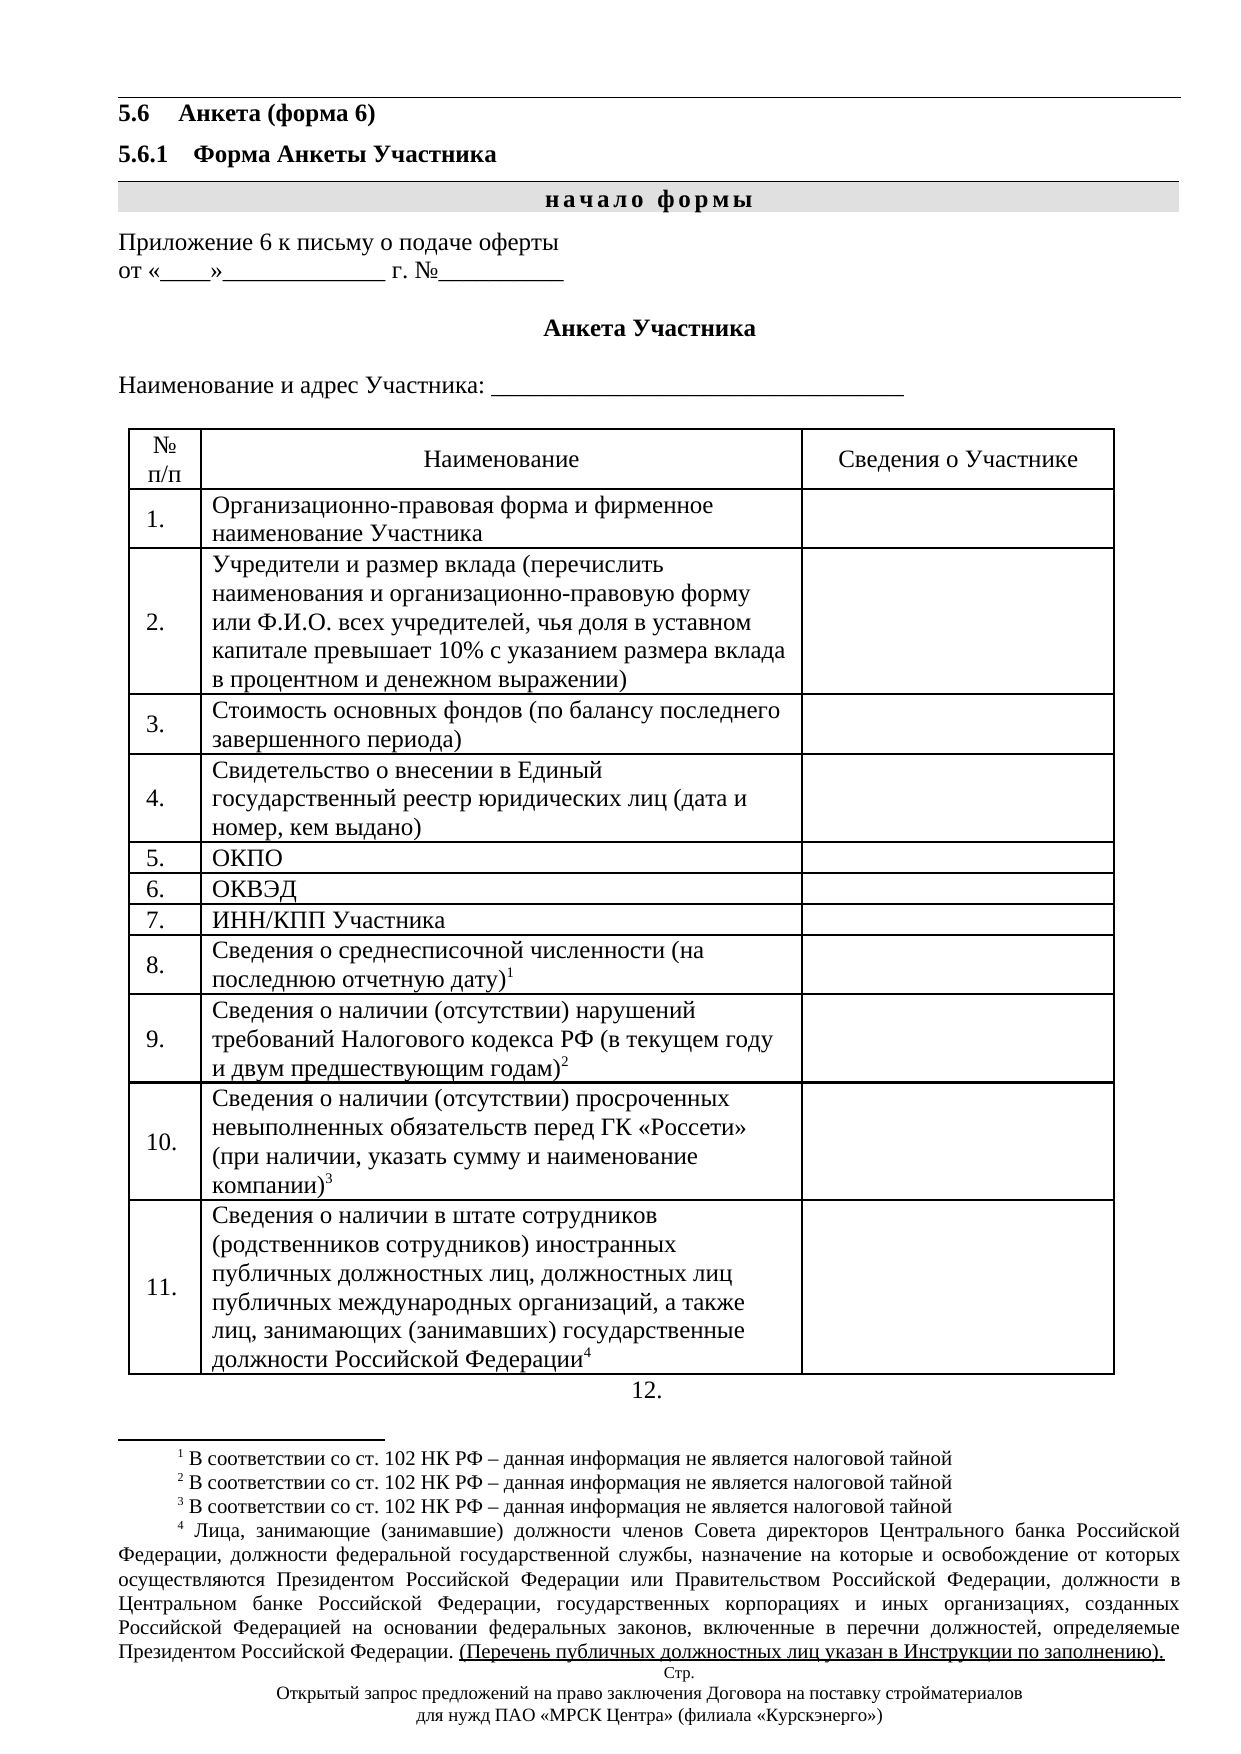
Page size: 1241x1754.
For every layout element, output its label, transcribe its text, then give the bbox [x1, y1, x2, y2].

table_cell [130, 490, 200, 547]
table_header № п/п [130, 430, 200, 488]
table_header [130, 936, 200, 993]
table_cell [130, 1201, 200, 1373]
table_cell Сведения о наличии (отсутствии) просроченных невыполненных обязательств перед ГК «Россети» (при наличии, указать сумму и наименование компании) [202, 1084, 801, 1198]
text Приложение 6 к письму о подаче оферты от «____»_____________ г. №__________ [118, 227, 1181, 284]
table_cell [130, 905, 200, 933]
subtitle Форма Анкеты Участника [118, 139, 1181, 168]
table_cell [130, 755, 200, 841]
table_cell [803, 843, 1113, 872]
table_cell [803, 995, 1113, 1081]
table_cell ОКВЭД [202, 874, 801, 903]
table_cell [803, 874, 1113, 903]
table_header Сведения о среднесписочной численности (на последнюю отчетную дату) [202, 936, 801, 993]
table_cell [130, 874, 200, 903]
table_cell ИНН/КПП Участника [202, 905, 801, 933]
table_header [803, 936, 1113, 993]
table_cell Учредители и размер вклада (перечислить наименования и организационно-правовую форму или Ф.И.О. всех учредителей, чья доля в уставном капитале превышает 10% с указанием размера вклада в процентном и денежном выражении) [202, 549, 801, 693]
table_cell [803, 1201, 1113, 1373]
table_cell [130, 843, 200, 872]
table_cell Стоимость основных фондов (по балансу последнего завершенного периода) [202, 695, 801, 753]
table_cell Свидетельство о внесении в Единый государственный реестр юридических лиц (дата и номер, кем выдано) [202, 755, 801, 841]
table_cell [803, 549, 1113, 693]
table_header Сведения о Участнике [803, 430, 1113, 488]
table_cell [803, 490, 1113, 547]
table_cell Организационно-правовая форма и фирменное наименование Участника [202, 490, 801, 547]
subtitle Анкета (форма 6) [118, 98, 1181, 127]
table_cell [130, 695, 200, 753]
text начало формы [118, 182, 1179, 212]
table_cell [130, 995, 200, 1081]
table_cell Сведения о наличии в штате сотрудников (родственников сотрудников) иностранных публичных должностных лиц, должностных лиц публичных международных организаций, а также лиц, занимающих (занимавших) государственные должности Российской Федерации [202, 1201, 801, 1373]
table_cell [803, 755, 1113, 841]
table_header Наименование [202, 430, 801, 488]
text Наименование и адрес Участника: _________________________________ [118, 371, 1181, 399]
table_cell [803, 905, 1113, 933]
table_cell [803, 1084, 1113, 1198]
table_cell [130, 549, 200, 693]
table_cell [803, 695, 1113, 753]
text Анкета Участника [118, 313, 1181, 342]
table_cell Сведения о наличии (отсутствии) нарушений требований Налогового кодекса РФ (в текущем году и двум предшествующим годам) [202, 995, 801, 1081]
table_cell ОКПО [202, 843, 801, 872]
table_cell [130, 1084, 200, 1198]
